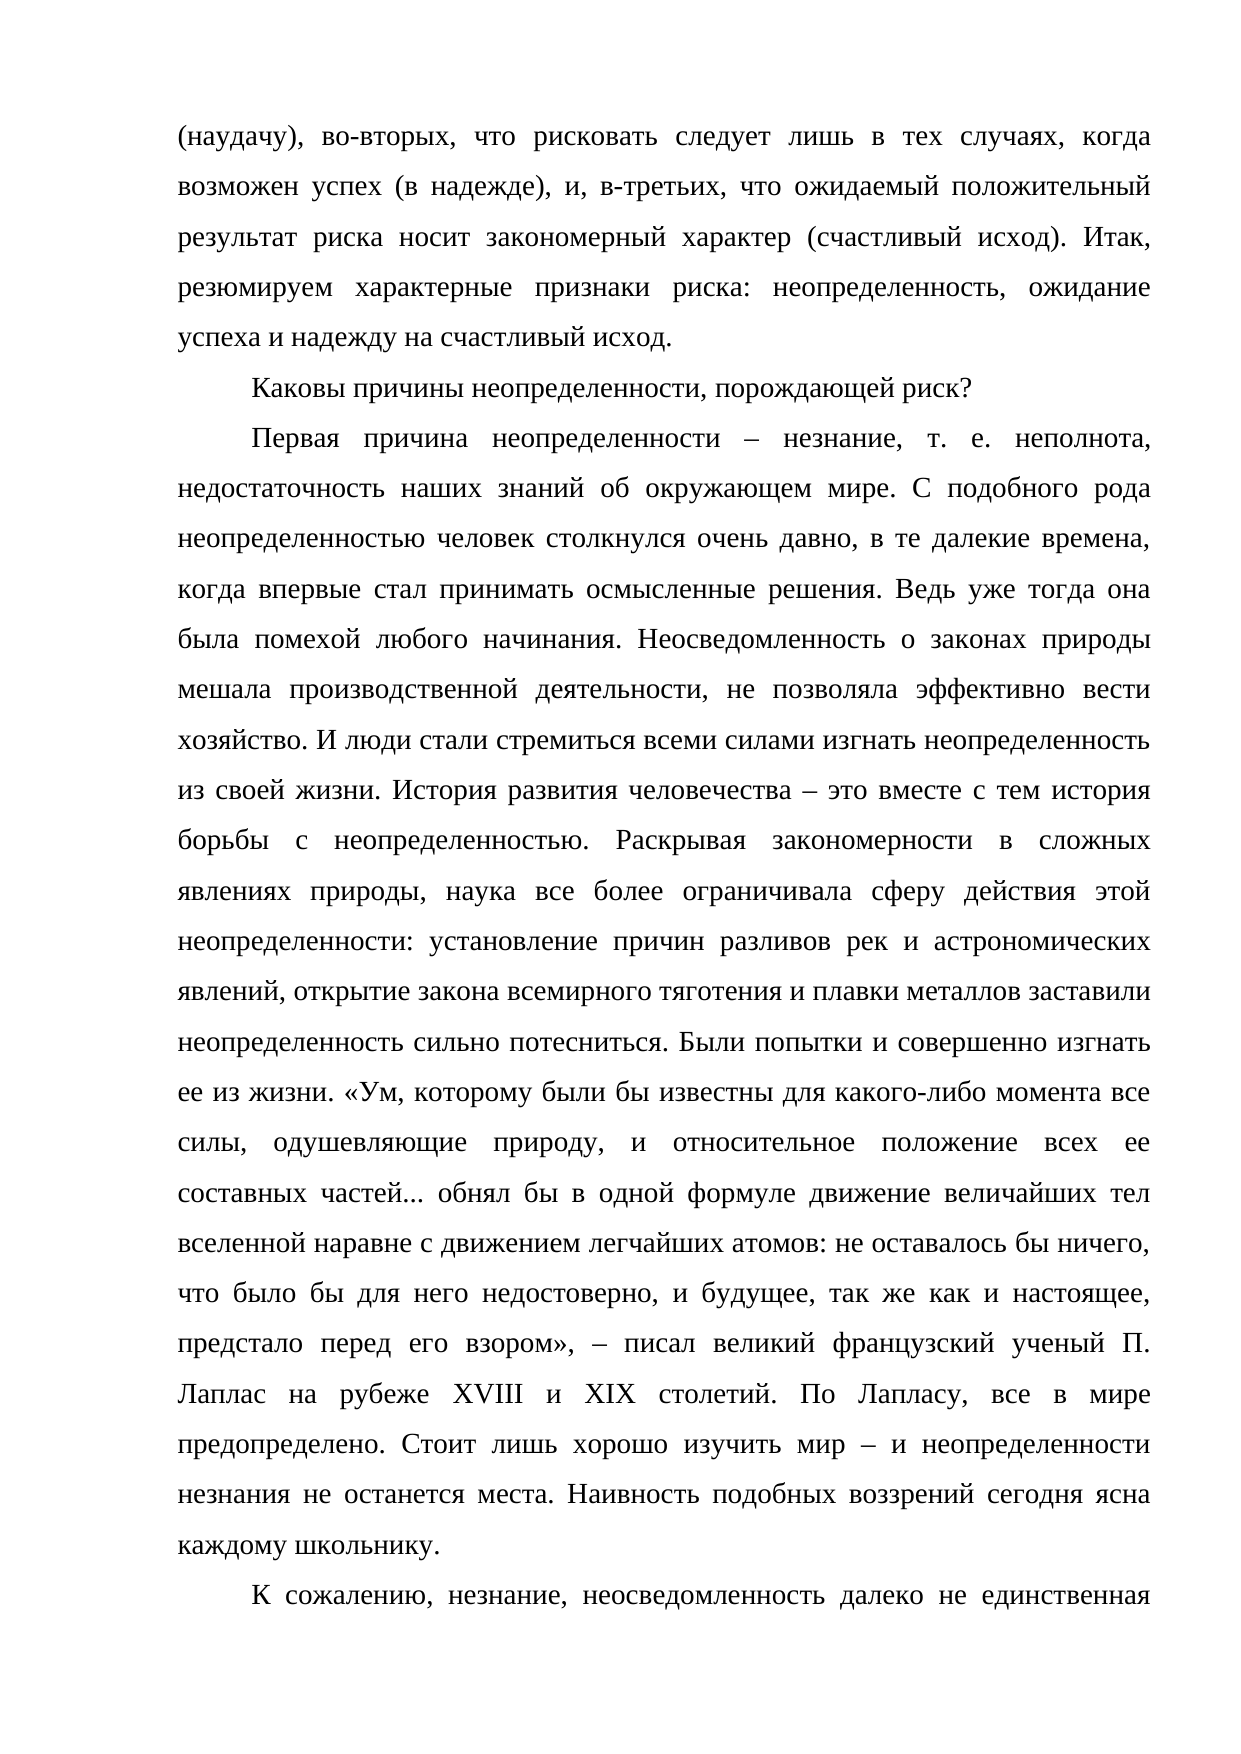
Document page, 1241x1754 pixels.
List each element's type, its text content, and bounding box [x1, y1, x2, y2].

text Первая причина неопределенности – незнание, т. е. неполнота, недостаточность наших знаний об окружающем мире. С подобного рода неопределенностью человек столкнулся очень давно, в те далекие времена, когда впервые стал принимать осмысленные решения. Ведь уже тогда она была помехой любого начинания. Неосведомленность о законах природы мешала производственной деятельности, не позволяла эффективно вести хозяйство. И люди стали стремиться всеми силами изгнать неопределенность из своей жизни. История развития человечества – это вместе с тем история борьбы с неопределенностью. Раскрывая закономерности в сложных явлениях природы, наука все более ограничивала сферу действия этой неопределенности: установление причин разливов рек и астрономических явлений, открытие закона всемирного тяготения и плавки металлов заставили неопределенность сильно потесниться. Были попытки и совершенно изгнать ее из жизни. «Ум, которому были бы известны для какого-либо момента все силы, одушевляющие природу, и относительное положение всех ее составных частей... обнял бы в одной формуле движение величайших тел вселенной наравне с движением легчайших атомов: не оставалось бы ничего, что было бы для него недостоверно, и будущее, так же как и настоящее, предстало перед его взором», – писал великий французский ученый П. Лаплас на рубеже XVIII и XIX столетий. По Лапласу, все в мире предопределено. Стоит лишь хорошо изучить мир – и неопределенности незнания не останется места. Наивность подобных воззрений сегодня ясна каждому школьнику. [177, 420, 1152, 1560]
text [177, 118, 1152, 353]
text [177, 1577, 1152, 1611]
text Каковы причины неопределенности, порождающей риск? [177, 370, 1152, 403]
